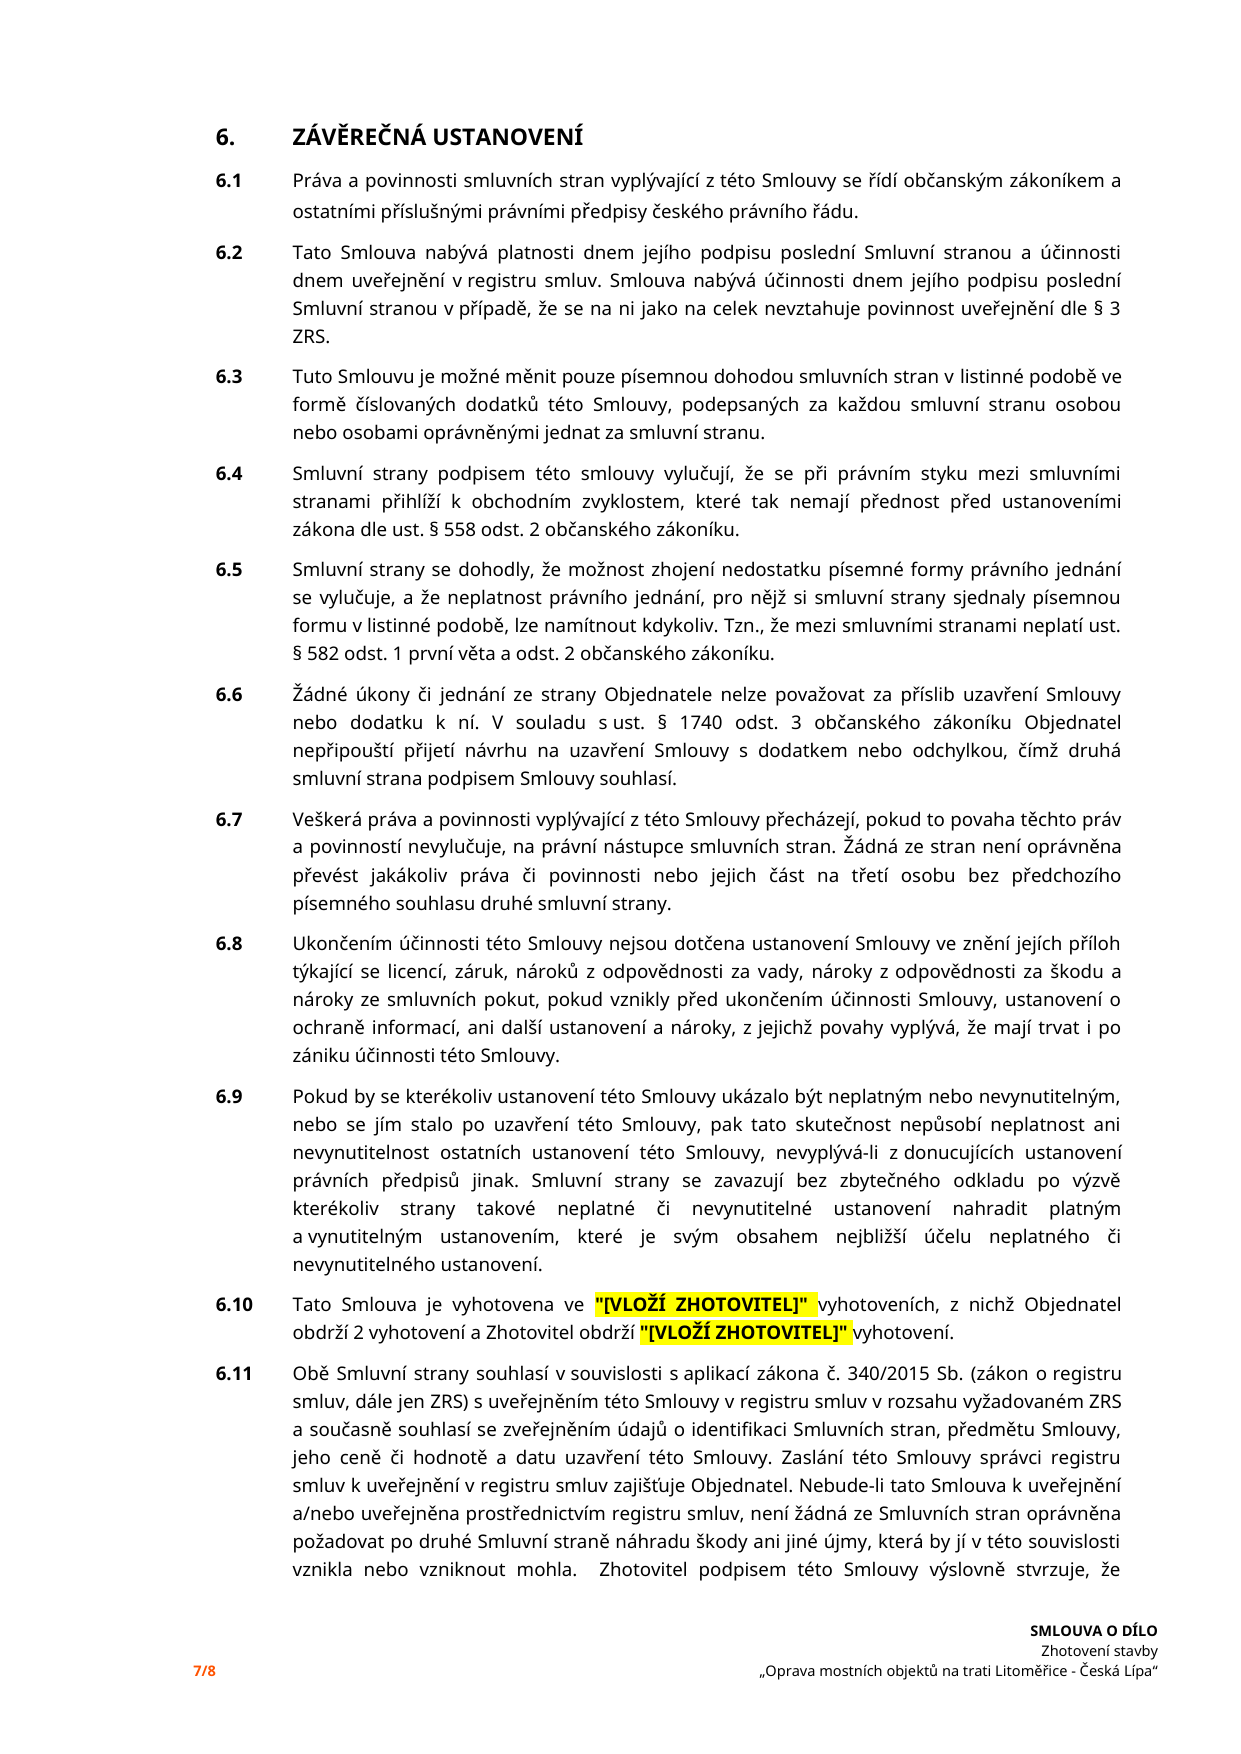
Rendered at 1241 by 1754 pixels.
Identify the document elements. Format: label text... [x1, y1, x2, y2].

text Práva a povinnosti smluvních stran vyplývající z této Smlouvy se řídí občanským zákoníkem a ostatními příslušnými právními předpisy českého právního řádu. [216, 167, 1122, 224]
text Pokud by se kterékoliv ustanovení této Smlouvy ukázalo být neplatným nebo nevynutitelným, nebo se jím stalo po uzavření této Smlouvy, pak tato skutečnost nepůsobí neplatnost ani nevynutitelnost ostatních ustanovení této Smlouvy, nevyplývá-li z donucujících ustanovení právních předpisů jinak. Smluvní strany se zavazují bez zbytečného odkladu po výzvě kterékoliv strany takové neplatné či nevynutitelné ustanovení nahradit platným a vynutitelným ustanovením, které je svým obsahem nejbližší účelu neplatného či nevynutitelného ustanovení. [216, 1083, 1122, 1277]
text Veškerá práva a povinnosti vyplývající z této Smlouvy přecházejí, pokud to povaha těchto práv a povinností nevylučuje, na právní nástupce smluvních stran. Žádná ze stran není oprávněna převést jakákoliv práva či povinnosti nebo jejich část na třetí osobu bez předchozího písemného souhlasu druhé smluvní strany. [216, 806, 1122, 915]
text Tato Smlouva nabývá platnosti dnem jejího podpisu poslední Smluvní stranou a účinnosti dnem uveřejnění v registru smluv. Smlouva nabývá účinnosti dnem jejího podpisu poslední Smluvní stranou v případě, že se na ni jako na celek nevztahuje povinnost uveřejnění dle § 3 ZRS. [216, 239, 1122, 348]
text Ukončením účinnosti této Smlouvy nejsou dotčena ustanovení Smlouvy ve znění jejích příloh týkající se licencí, záruk, nároků z odpovědnosti za vady, nároky z odpovědnosti za škodu a nároky ze smluvních pokut, pokud vznikly před ukončením účinnosti Smlouvy, ustanovení o ochraně informací, ani další ustanovení a nároky, z jejichž povahy vyplývá, že mají trvat i po zániku účinnosti této Smlouvy. [216, 930, 1122, 1068]
text ZÁVĚREČNÁ USTANOVENÍ [216, 121, 1122, 152]
text Smluvní strany se dohodly, že možnost zhojení nedostatku písemné formy právního jednání se vylučuje, a že neplatnost právního jednání, pro nějž si smluvní strany sjednaly písemnou formu v listinné podobě, lze namítnout kdykoliv. Tzn., že mezi smluvními stranami neplatí ust. § 582 odst. 1 první věta a odst. 2 občanského zákoníku. [216, 557, 1122, 666]
text Tato Smlouva je vyhotovena ve vyhotoveních, z nichž Objednatel obdrží 2 vyhotovení a Zhotovitel obdrží vyhotovení. [216, 1292, 1122, 1345]
text Smluvní strany podpisem této smlouvy vylučují, že se při právním styku mezi smluvními stranami přihlíží k obchodním zvyklostem, které tak nemají přednost před ustanoveními zákona dle ust. § 558 odst. 2 občanského zákoníku. [216, 460, 1122, 542]
text Žádné úkony či jednání ze strany Objednatele nelze považovat za příslib uzavření Smlouvy nebo dodatku k ní. V souladu s ust. § 1740 odst. 3 občanského zákoníku Objednatel nepřipouští přijetí návrhu na uzavření Smlouvy s dodatkem nebo odchylkou, čímž druhá smluvní strana podpisem Smlouvy souhlasí. [216, 681, 1122, 791]
text Tuto Smlouvu je možné měnit pouze písemnou dohodou smluvních stran v listinné podobě ve formě číslovaných dodatků této Smlouvy, podepsaných za každou smluvní stranu osobou nebo osobami oprávněnými jednat za smluvní stranu. [216, 363, 1122, 445]
